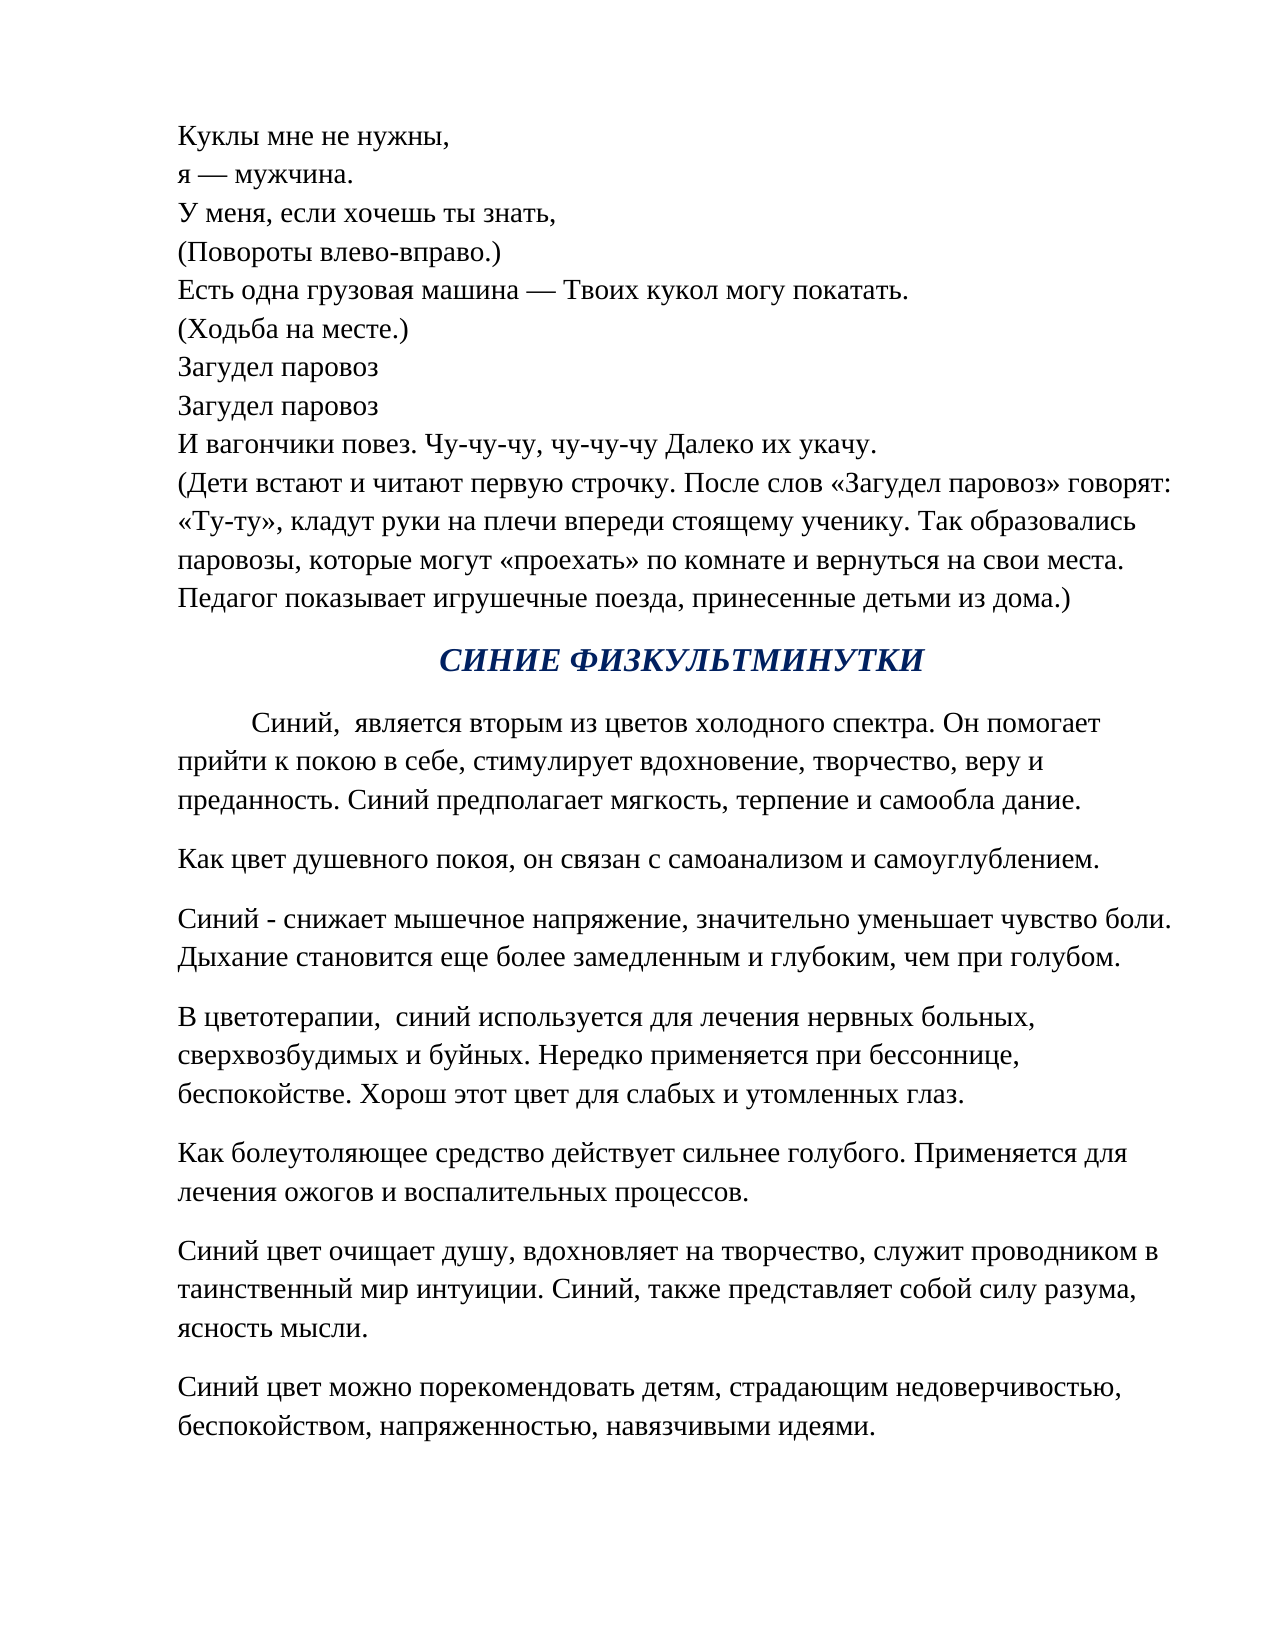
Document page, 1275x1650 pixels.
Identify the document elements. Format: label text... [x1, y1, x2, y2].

text И вагончики повез. Чу-чу-чу, чу-чу-чу Далеко их укачу. [177, 426, 1186, 460]
text Загудел паровоз [177, 349, 1186, 383]
text Загудел паровоз [177, 388, 1186, 421]
text У меня, если хочешь ты знать, [177, 195, 1186, 229]
text Синий, является вторым из цветов холодного спектра. Он помогает прийти к покою в себе, стимулирует вдохновение, творчество, веру и преданность. Синий предполагает мягкость, терпение и самообла дание. [177, 705, 1186, 816]
text Как болеутоляющее средство действует сильнее голубого. Применяется для лечения ожогов и воспалительных процессов. [177, 1135, 1186, 1207]
text СИНИЕ ФИЗКУЛЬТМИНУТКИ [177, 640, 1186, 678]
text Есть одна грузовая машина — Твоих кукол могу покатать. [177, 272, 1186, 306]
text (Ходьба на месте.) [177, 311, 1186, 344]
text Синий цвет очищает душу, вдохновляет на творчество, служит проводником в таинственный мир интуиции. Синий, также представляет собой силу разума, ясность мысли. [177, 1233, 1186, 1344]
text (Повороты влево-вправо.) [177, 234, 1186, 267]
text Синий - снижает мышечное напряжение, значительно уменьшает чувство боли. Дыхание становится еще более замедленным и глубоким, чем при голубом. [177, 901, 1186, 973]
text Куклы мне не нужны, [177, 118, 1186, 152]
text В цветотерапии, синий используется для лечения нервных больных, сверхвозбудимых и буйных. Нередко применяется при бессоннице, беспокойстве. Хорош этот цвет для слабых и утомленных глаз. [177, 999, 1186, 1109]
text (Дети встают и читают первую строчку. После слов «Загудел паровоз» говорят: «Ту-ту», кладут руки на плечи впереди стоящему ученику. Так образовались паровозы, которые могут «проехать» по комнате и вернуться на свои места. Педагог показывает игрушечные поезда, принесенные детьми из дома.) [177, 465, 1186, 614]
text я — мужчина. [177, 157, 1186, 190]
text Синий цвет можно порекомендовать детям, страдающим недоверчивостью, беспокойством, напряженностью, навязчивыми идеями. [177, 1369, 1186, 1442]
text Как цвет душевного покоя, он связан с самоанализом и самоуглублением. [177, 841, 1186, 875]
